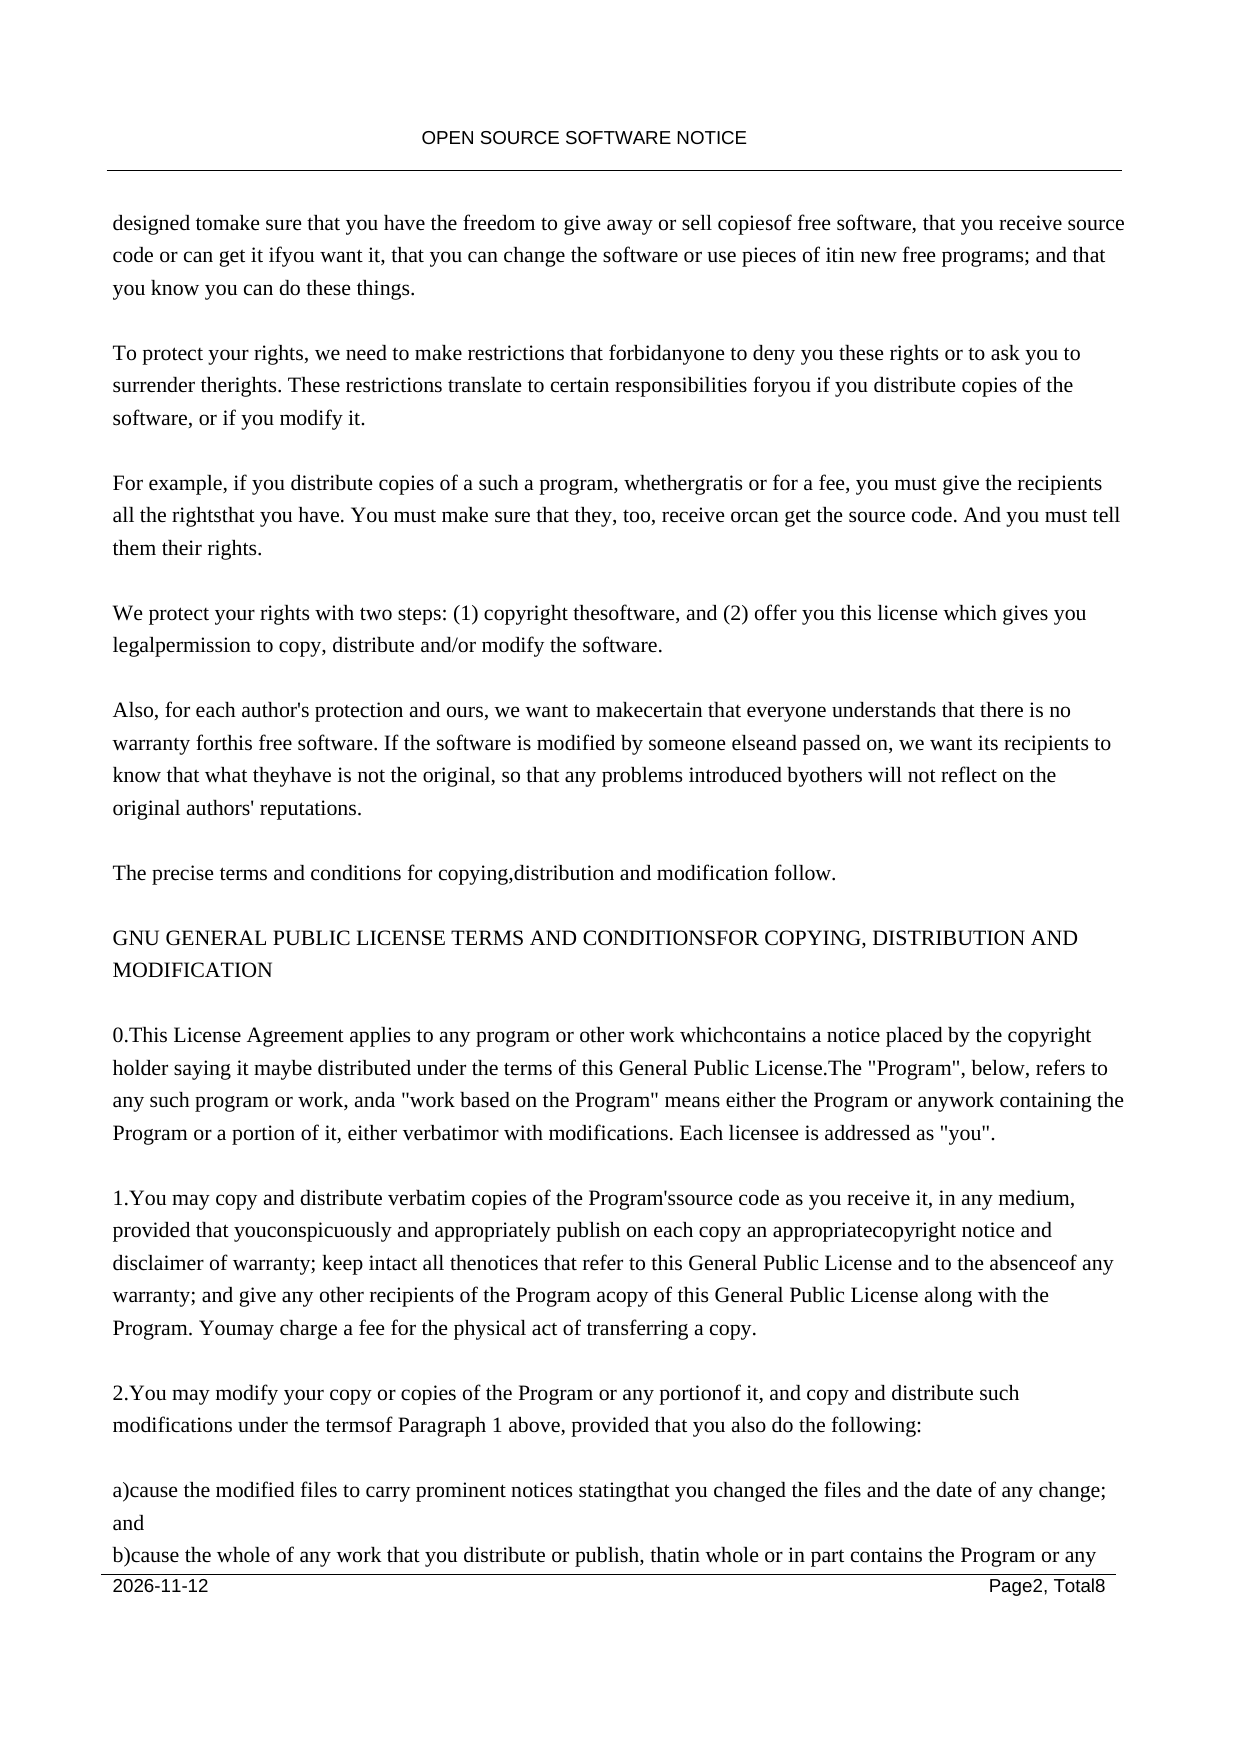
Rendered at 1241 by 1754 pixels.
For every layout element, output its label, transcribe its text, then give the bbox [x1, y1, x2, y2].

text Also, for each author's protection and ours, we want to makecertain that everyone understands that there is no warranty forthis free software. If the software is modified by someone elseand passed on, we want its recipients to know that what theyhave is not the original, so that any problems introduced byothers will not reflect on the original authors' reputations. [112, 694, 1128, 824]
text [112, 1539, 1128, 1571]
text a)cause the modified files to carry prominent notices statingthat you changed the files and the date of any change; and [112, 1474, 1128, 1539]
text 1.You may copy and distribute verbatim copies of the Program'ssource code as you receive it, in any medium, provided that youconspicuously and appropriately publish on each copy an appropriatecopyright notice and disclaimer of warranty; keep intact all thenotices that refer to this General Public License and to the absenceof any warranty; and give any other recipients of the Program acopy of this General Public License along with the Program. Youmay charge a fee for the physical act of transferring a copy. [112, 1181, 1128, 1344]
text 2.You may modify your copy or copies of the Program or any portionof it, and copy and distribute such modifications under the termsof Paragraph 1 above, provided that you also do the following: [112, 1376, 1128, 1441]
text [112, 206, 1128, 304]
text 0.This License Agreement applies to any program or other work whichcontains a notice placed by the copyright holder saying it maybe distributed under the terms of this General Public License.The "Program", below, refers to any such program or work, anda "work based on the Program" means either the Program or anywork containing the Program or a portion of it, either verbatimor with modifications. Each licensee is addressed as "you". [112, 1019, 1128, 1149]
text We protect your rights with two steps: (1) copyright thesoftware, and (2) offer you this license which gives you legalpermission to copy, distribute and/or modify the software. [112, 596, 1128, 661]
text For example, if you distribute copies of a such a program, whethergratis or for a fee, you must give the recipients all the rightsthat you have. You must make sure that they, too, receive orcan get the source code. And you must tell them their rights. [112, 466, 1128, 564]
text To protect your rights, we need to make restrictions that forbidanyone to deny you these rights or to ask you to surrender therights. These restrictions translate to certain responsibilities foryou if you distribute copies of the software, or if you modify it. [112, 336, 1128, 434]
text The precise terms and conditions for copying,distribution and modification follow. [112, 856, 1128, 889]
text GNU GENERAL PUBLIC LICENSE TERMS AND CONDITIONSFOR COPYING, DISTRIBUTION AND MODIFICATION [112, 921, 1128, 986]
